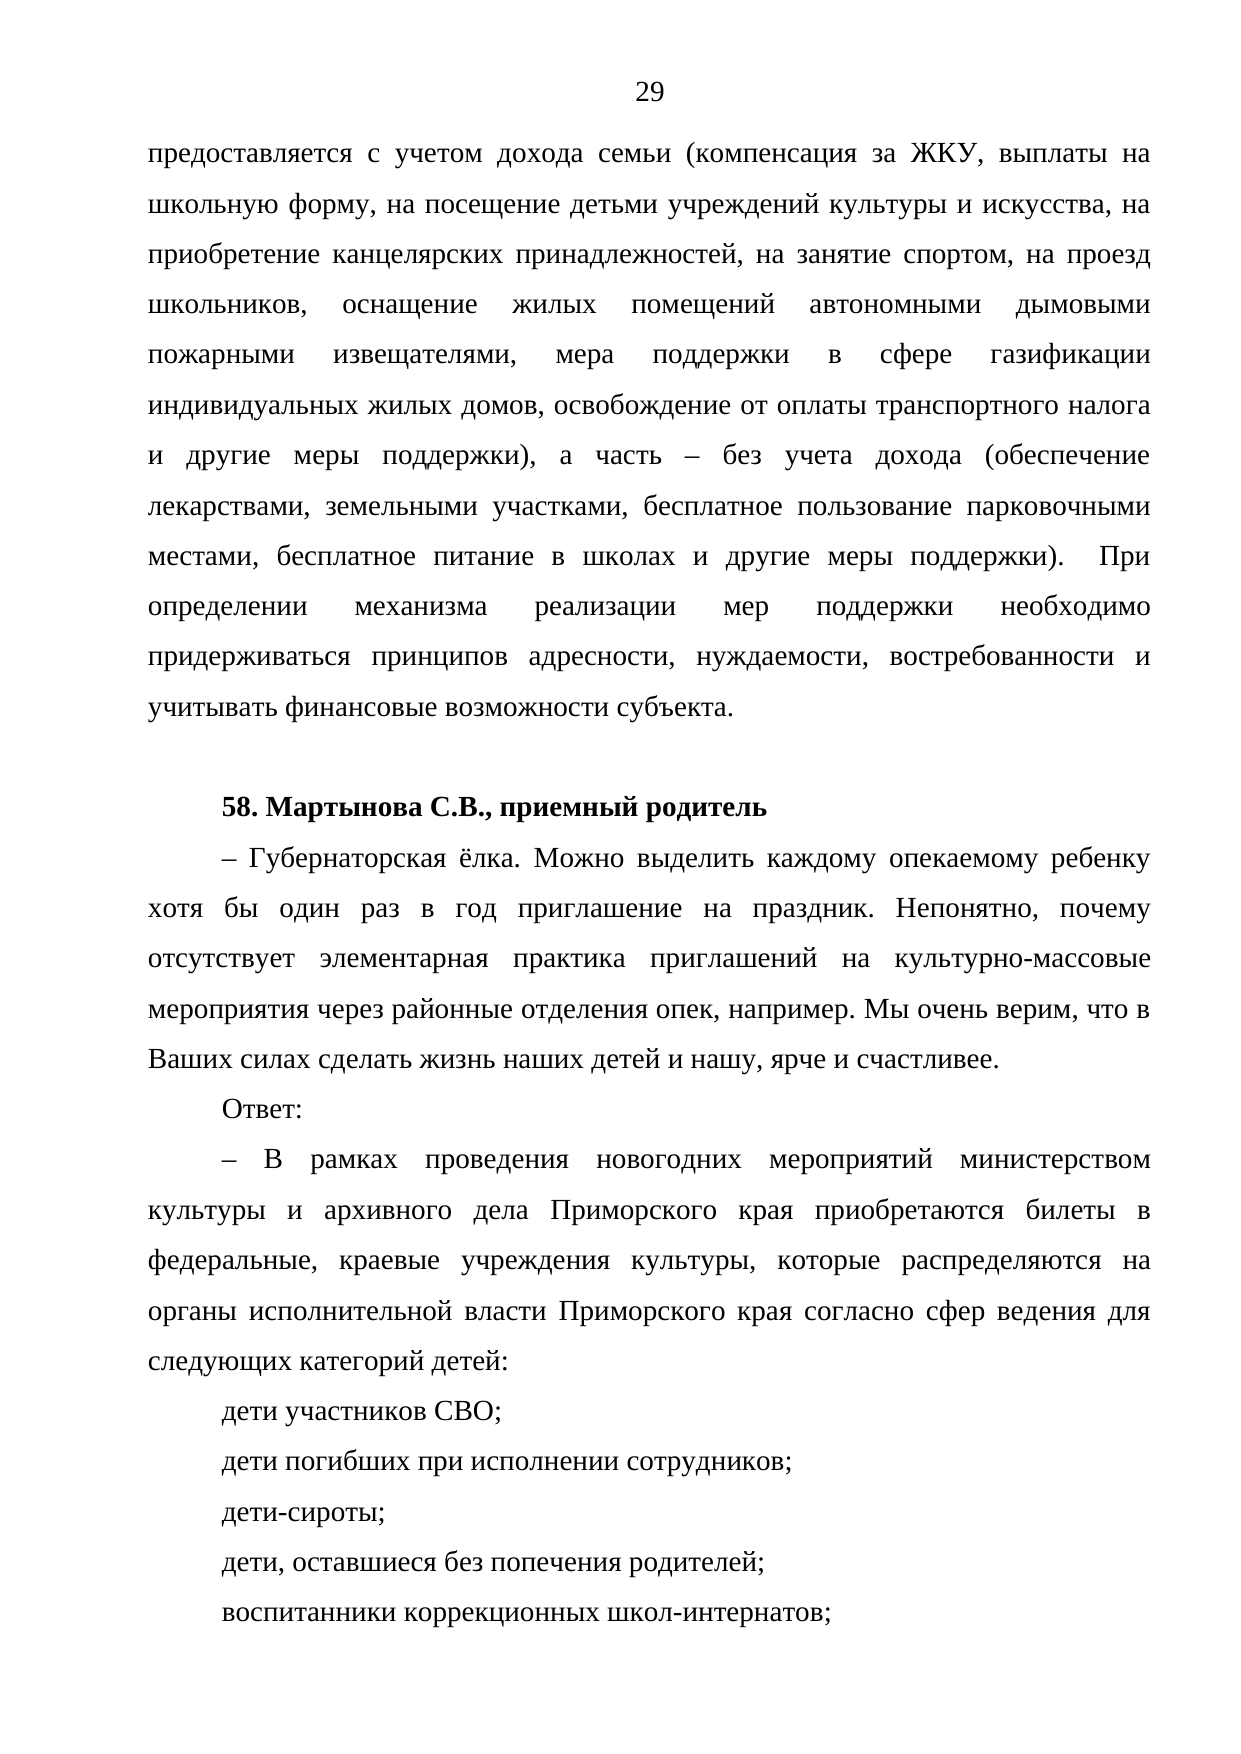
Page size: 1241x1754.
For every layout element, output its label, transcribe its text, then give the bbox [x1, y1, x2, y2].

text дети погибших при исполнении сотрудников; [148, 1443, 1152, 1477]
text воспитанники коррекционных школ-интернатов; [148, 1594, 1152, 1628]
text дети-сироты; [148, 1494, 1152, 1527]
text 58. Мартынова С.В., приемный родитель [148, 789, 1152, 823]
text – Губернаторская ёлка. Можно выделить каждому опекаемому ребенку хотя бы один раз в год приглашение на праздник. Непонятно, почему отсутствует элементарная практика приглашений на культурно-массовые мероприятия через районные отделения опек, например. Мы очень верим, что в Ваших силах сделать жизнь наших детей и нашу, ярче и счастливее. [148, 840, 1152, 1074]
text Ответ: [148, 1091, 1152, 1125]
text дети, оставшиеся без попечения родителей; [148, 1544, 1152, 1578]
text – В рамках проведения новогодних мероприятий министерством культуры и архивного дела Приморского края приобретаются билеты в федеральные, краевые учреждения культуры, которые распределяются на органы исполнительной власти Приморского края согласно сфер ведения для следующих категорий детей: [148, 1142, 1152, 1376]
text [148, 135, 1152, 722]
text дети участников СВО; [148, 1393, 1152, 1427]
